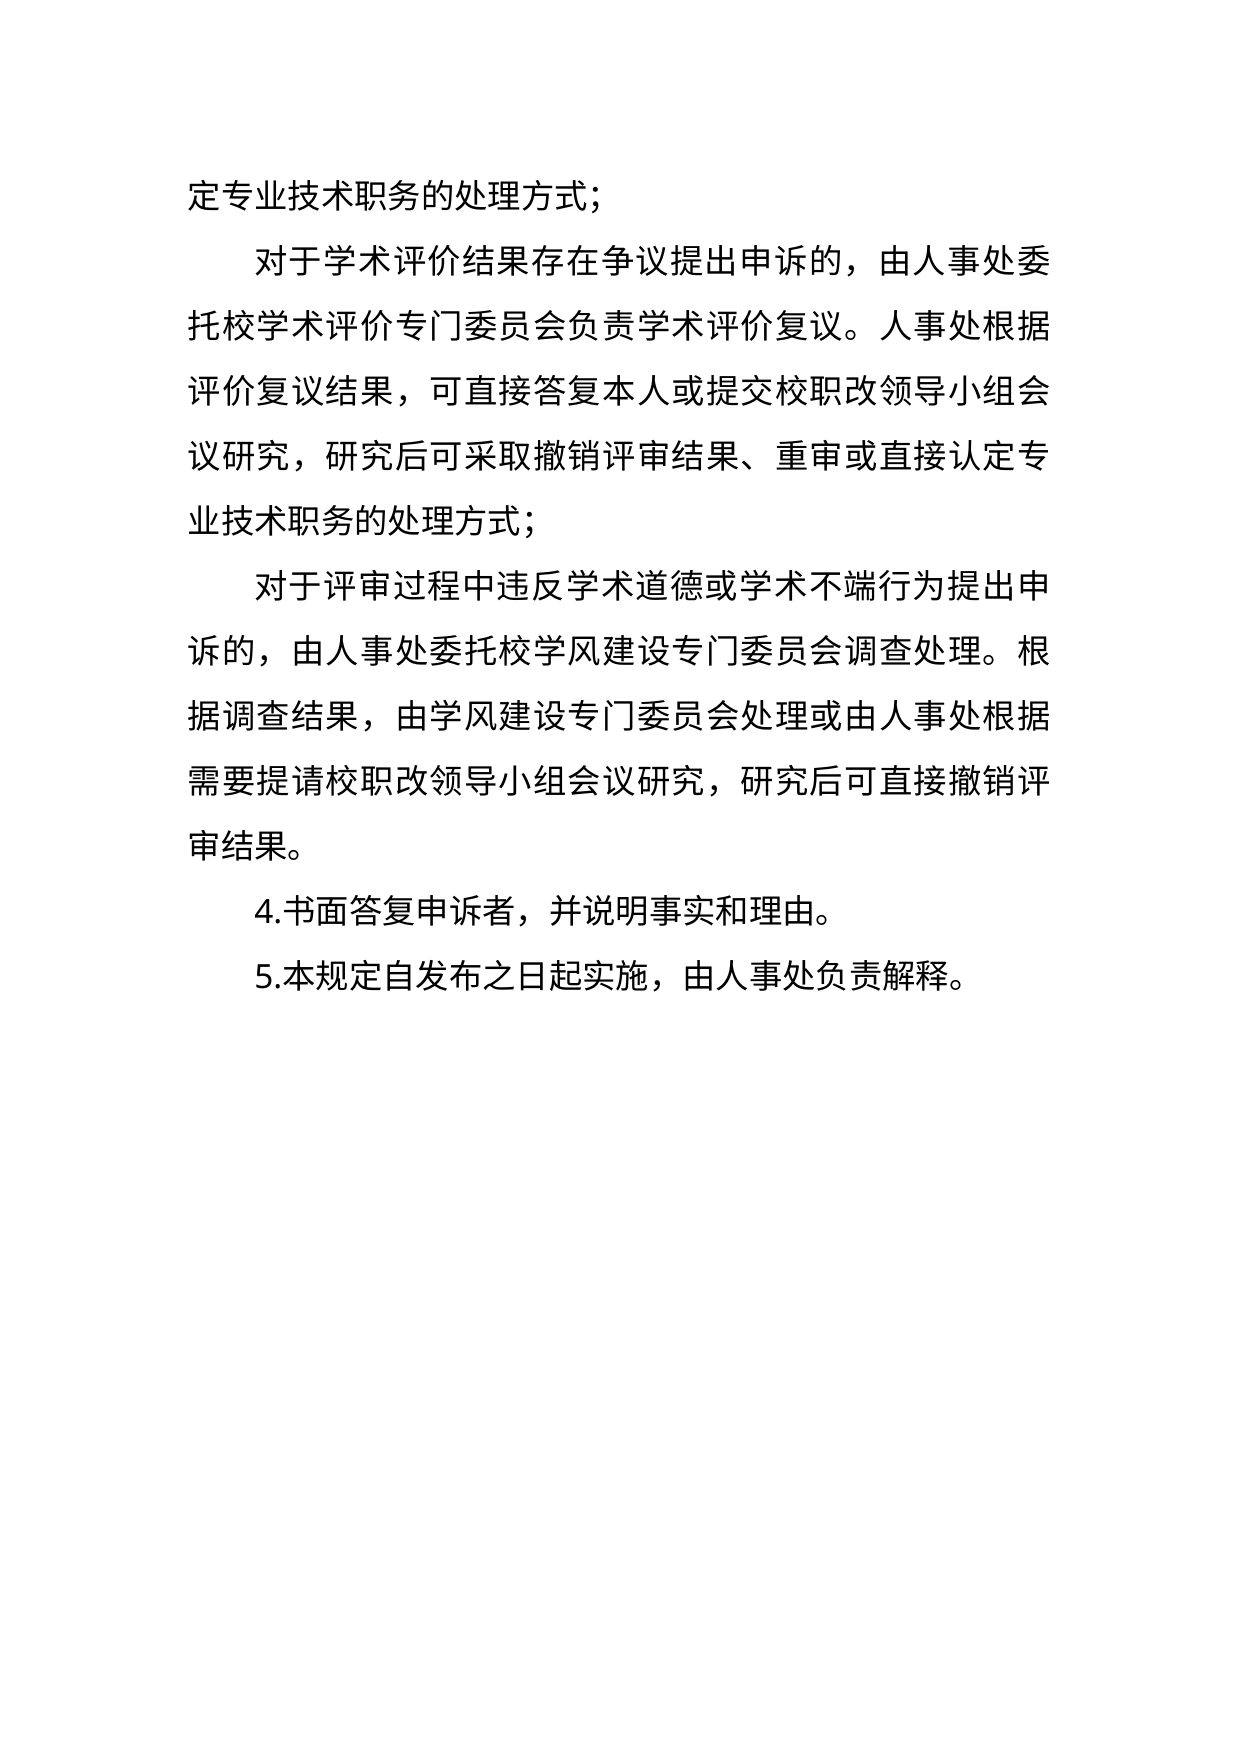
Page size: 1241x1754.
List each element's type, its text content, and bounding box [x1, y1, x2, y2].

text 4.书面答复申诉者，并说明事实和理由。 [187, 877, 1053, 942]
text 5.本规定自发布之日起实施，由人事处负责解释。 [187, 942, 1053, 1007]
text 对于学术评价结果存在争议提出申诉的，由人事处委托校学术评价专门委员会负责学术评价复议。人事处根据评价复议结果，可直接答复本人或提交校职改领导小组会议研究，研究后可采取撤销评审结果、重审或直接认定专业技术职务的处理方式； [187, 227, 1053, 552]
text 对于评审过程中违反学术道德或学术不端行为提出申诉的，由人事处委托校学风建设专门委员会调查处理。根据调查结果，由学风建设专门委员会处理或由人事处根据需要提请校职改领导小组会议研究，研究后可直接撤销评审结果。 [187, 552, 1053, 877]
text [187, 162, 1053, 227]
